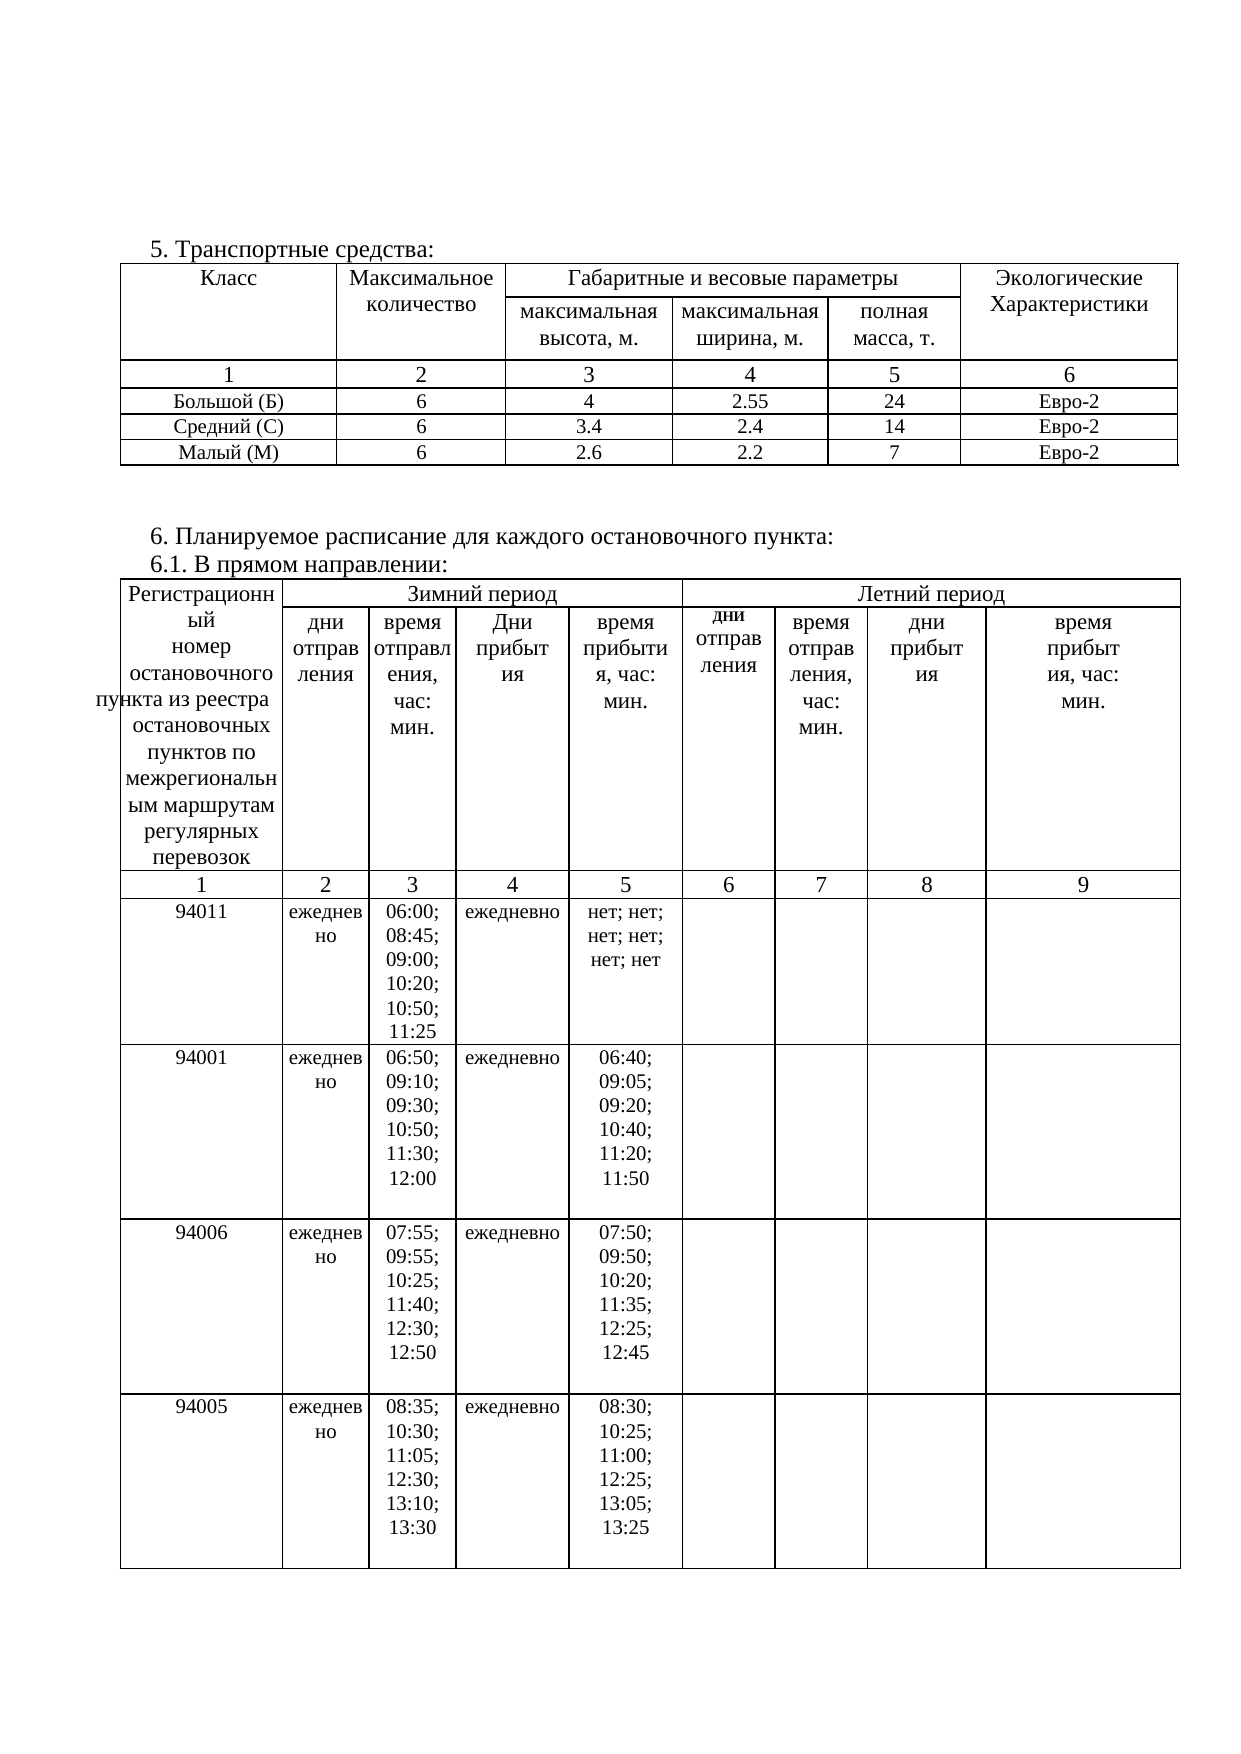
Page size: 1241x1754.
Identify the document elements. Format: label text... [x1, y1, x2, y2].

table_cell 2 [337, 361, 505, 387]
table_cell 8 [868, 871, 985, 898]
table_cell Дни прибыт ия [457, 608, 568, 870]
table_cell 24 [829, 389, 960, 413]
table_cell ДНИ отправ ления [683, 608, 774, 870]
table_cell Евро-2 [961, 389, 1177, 413]
table_cell 2.6 [506, 440, 672, 464]
table_cell 08:30; 10:25; 11:00; 12:25; 13:05; 13:25 [570, 1395, 682, 1568]
table_cell 6 [337, 389, 505, 413]
table_header Регистрационный номер остановочного пункта из реестра остановочных пунктов по межрегиональным маршрутам регулярных перевозок [121, 580, 282, 870]
table_cell 2.2 [673, 440, 827, 464]
table_cell 94001 [121, 1045, 282, 1218]
table_cell 94006 [121, 1220, 282, 1393]
table_cell 5 [570, 871, 682, 898]
table_cell Евро-2 [961, 440, 1177, 464]
table_cell [868, 899, 985, 1043]
table_cell [776, 1395, 867, 1568]
table_cell [683, 1220, 774, 1393]
table_cell ежедневно [283, 1395, 368, 1568]
table_cell ежедневно [457, 1395, 568, 1568]
table_cell максимальная высота, м. [506, 298, 672, 359]
table_cell [868, 1395, 985, 1568]
table_cell [987, 1220, 1180, 1393]
table_cell 7 [776, 871, 867, 898]
table_cell 07:50; 09:50; 10:20; 11:35; 12:25; 12:45 [570, 1220, 682, 1393]
table_cell 3.4 [506, 415, 672, 438]
table_cell полная масса, т. [829, 298, 960, 359]
table_header Зимний период [283, 580, 682, 606]
table_cell 2.4 [673, 415, 827, 438]
table_cell Большой (Б) [121, 389, 336, 413]
table_cell 6 [683, 871, 774, 898]
table_cell 06:40; 09:05; 09:20; 10:40; 11:20; 11:50 [570, 1045, 682, 1218]
table_cell время отправ ления, час: мин. [776, 608, 867, 870]
table_cell 94005 [121, 1395, 282, 1568]
table_cell 6 [337, 415, 505, 438]
table_cell 14 [829, 415, 960, 438]
table_cell время прибыт ия, час: мин. [987, 608, 1180, 870]
table_cell [776, 1045, 867, 1218]
table_cell 94011 [121, 899, 282, 1043]
table_cell [987, 899, 1180, 1043]
table_cell дни отправ ления [283, 608, 368, 870]
table_cell 2.55 [673, 389, 827, 413]
table_cell ежедневно [283, 1220, 368, 1393]
text 6. Планируемое расписание для каждого остановочного пункта: [150, 521, 1090, 549]
table_cell 6 [337, 440, 505, 464]
table_cell [987, 1045, 1180, 1218]
table_header Экологические Характеристики [961, 264, 1177, 359]
table_cell ежедневно [457, 1220, 568, 1393]
table_cell 4 [457, 871, 568, 898]
table_cell ежедневно [457, 1045, 568, 1218]
table_cell Малый (М) [121, 440, 336, 464]
table_cell [683, 899, 774, 1043]
table_cell 4 [673, 361, 827, 387]
table_header Максимальное количество [337, 264, 505, 359]
table_cell 5 [829, 361, 960, 387]
table_cell нет; нет; нет; нет; нет; нет [570, 899, 682, 1043]
text 6.1. В прямом направлении: [150, 549, 1090, 578]
table_cell [683, 1045, 774, 1218]
table_cell 6 [961, 361, 1177, 387]
table_cell 7 [829, 440, 960, 464]
table_cell ежедневно [283, 1045, 368, 1218]
table_cell максимальная ширина, м. [673, 298, 827, 359]
table_cell дни прибыт ия [868, 608, 985, 870]
table_cell 06:00; 08:45; 09:00; 10:20; 10:50; 11:25 [370, 899, 455, 1043]
table_cell 06:50; 09:10; 09:30; 10:50; 11:30; 12:00 [370, 1045, 455, 1218]
table_cell Евро-2 [961, 415, 1177, 438]
table_cell время прибыти я, час: мин. [570, 608, 682, 870]
table_cell [868, 1220, 985, 1393]
table_cell время отправл ения, час: мин. [370, 608, 455, 870]
table_cell 08:35; 10:30; 11:05; 12:30; 13:10; 13:30 [370, 1395, 455, 1568]
table_cell 2 [283, 871, 368, 898]
table_header Летний период [683, 580, 1180, 606]
table_cell [776, 1220, 867, 1393]
table_cell 1 [121, 871, 282, 898]
table_cell 3 [370, 871, 455, 898]
table_cell Средний (С) [121, 415, 336, 438]
text 5. Транспортные средства: [150, 234, 1090, 263]
table_cell [776, 899, 867, 1043]
table_header Класс [121, 264, 336, 359]
table_cell ежедневно [457, 899, 568, 1043]
table_cell 1 [121, 361, 336, 387]
table_cell 3 [506, 361, 672, 387]
table_cell ежедневно [283, 899, 368, 1043]
table_cell 9 [987, 871, 1180, 898]
table_cell 4 [506, 389, 672, 413]
table_cell 07:55; 09:55; 10:25; 11:40; 12:30; 12:50 [370, 1220, 455, 1393]
table_cell [868, 1045, 985, 1218]
table_cell [987, 1395, 1180, 1568]
table_header Габаритные и весовые параметры [506, 264, 960, 296]
table_cell [683, 1395, 774, 1568]
